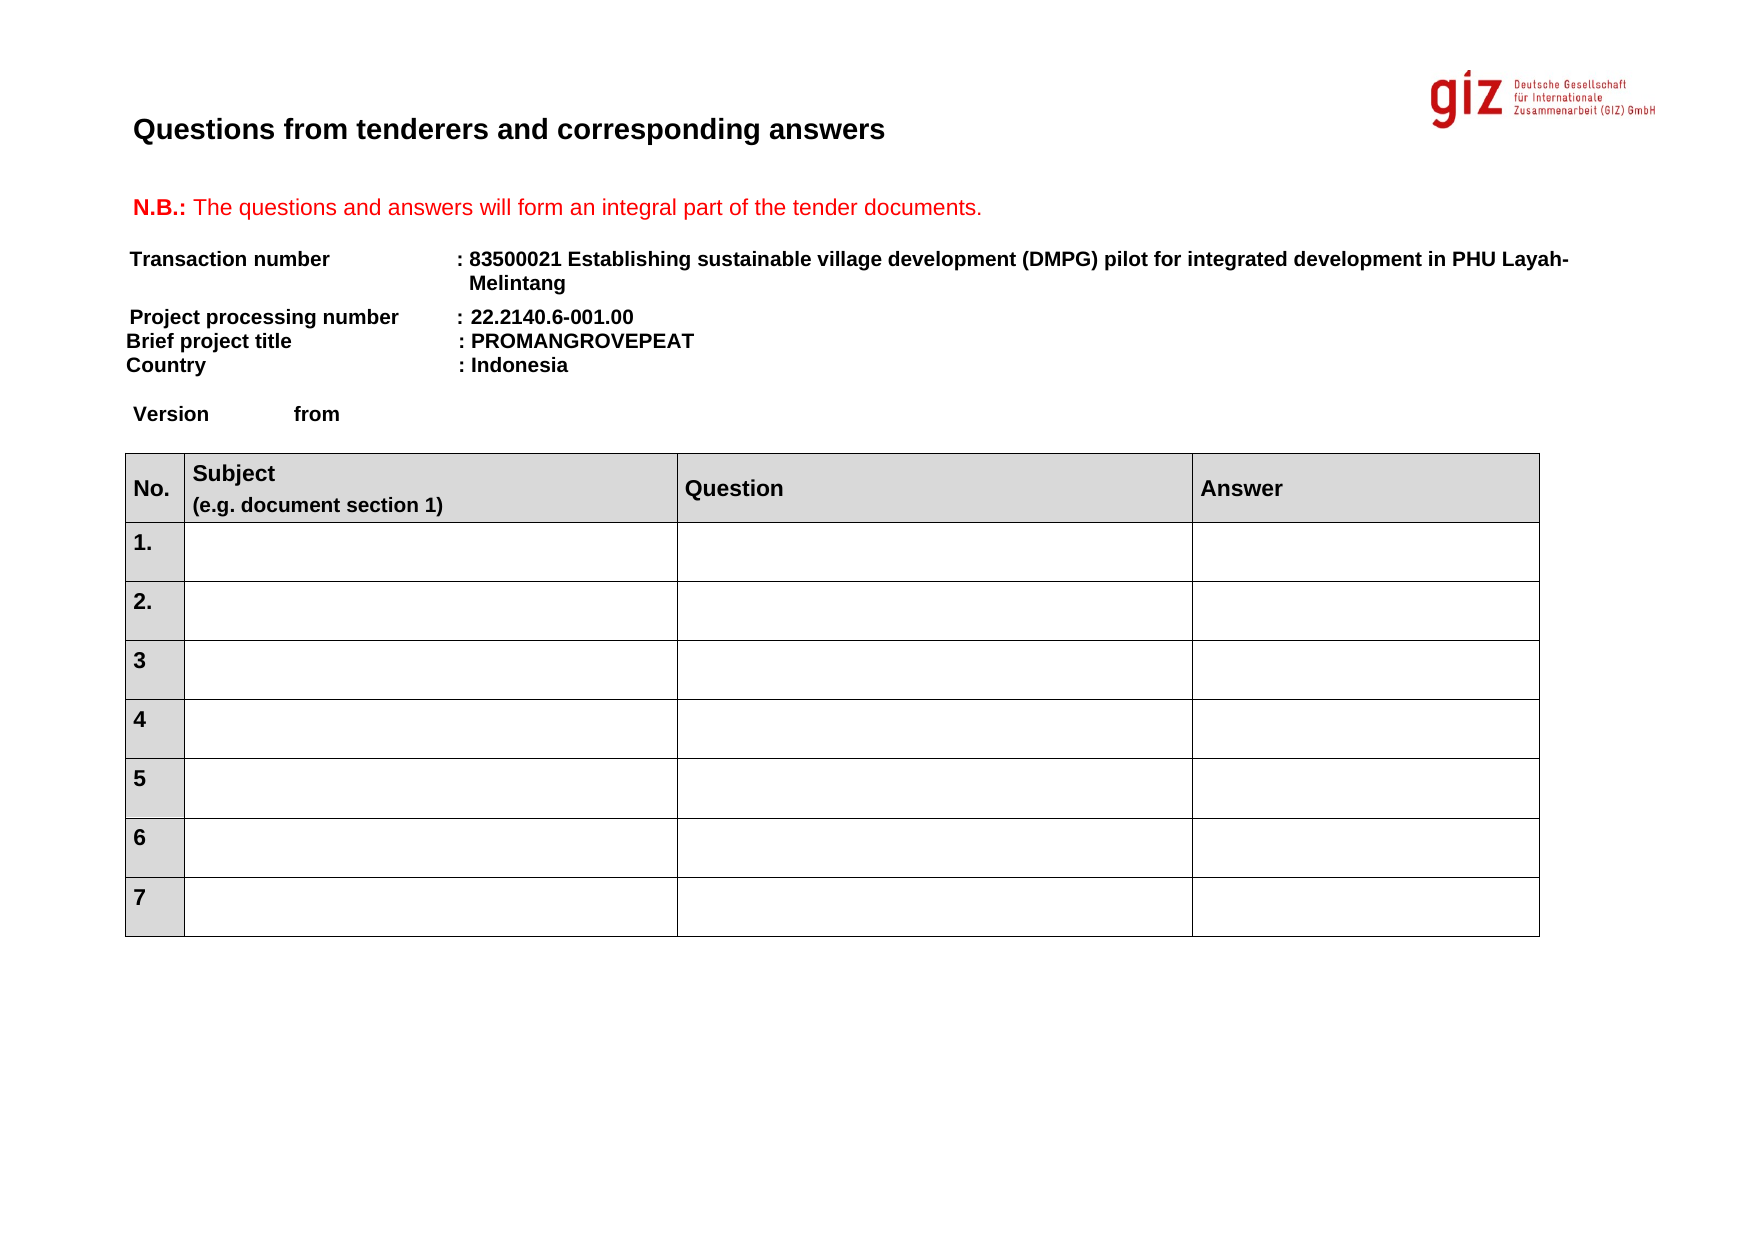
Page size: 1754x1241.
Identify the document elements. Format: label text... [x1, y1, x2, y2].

table_cell [1193, 819, 1539, 877]
text N.B.: The questions and answers will form an integral part of the tender documents. [133, 194, 1689, 221]
table_cell [1193, 641, 1539, 699]
table_cell [185, 582, 677, 640]
table_cell [1193, 582, 1539, 640]
table_cell 2. [126, 582, 184, 640]
table_cell [1193, 759, 1539, 817]
table_cell 5 [126, 759, 184, 817]
table_cell [678, 523, 1192, 581]
table_header Answer [1193, 454, 1539, 522]
table_header No. [126, 454, 184, 522]
table_cell [678, 700, 1192, 758]
picture [1430, 70, 1655, 129]
table_cell [185, 819, 677, 877]
table_cell 7 [126, 878, 184, 936]
table_header Question [678, 454, 1192, 522]
table_cell [185, 759, 677, 817]
text Brief project title : PROMANGROVEPEAT [114, 329, 945, 353]
text Questions from tenderers and corresponding answers [133, 112, 1689, 146]
table_cell [1193, 878, 1539, 936]
table_cell 4 [126, 700, 184, 758]
table_cell [185, 641, 677, 699]
table_cell [678, 582, 1192, 640]
table_cell [185, 523, 677, 581]
table_header Subject (e.g. document section 1) [185, 454, 677, 522]
text Country : Indonesia [114, 353, 945, 377]
table_cell 6 [126, 819, 184, 877]
table_cell [678, 819, 1192, 877]
text Project processing number : 22.2140.6-001.00 [129, 305, 1650, 329]
table_cell 1. [126, 523, 184, 581]
text Transaction number : 83500021 Establishing sustainable village development (DMPG) pilot for integrated development in PHU Layah-Melintang [129, 247, 1650, 295]
table_cell 3 [126, 641, 184, 699]
table_cell [678, 641, 1192, 699]
table_cell [185, 700, 677, 758]
text Version from [133, 402, 1689, 426]
table_cell [1193, 700, 1539, 758]
table_cell [678, 878, 1192, 936]
table_cell [678, 759, 1192, 817]
table_cell [1193, 523, 1539, 581]
table_cell [185, 878, 677, 936]
